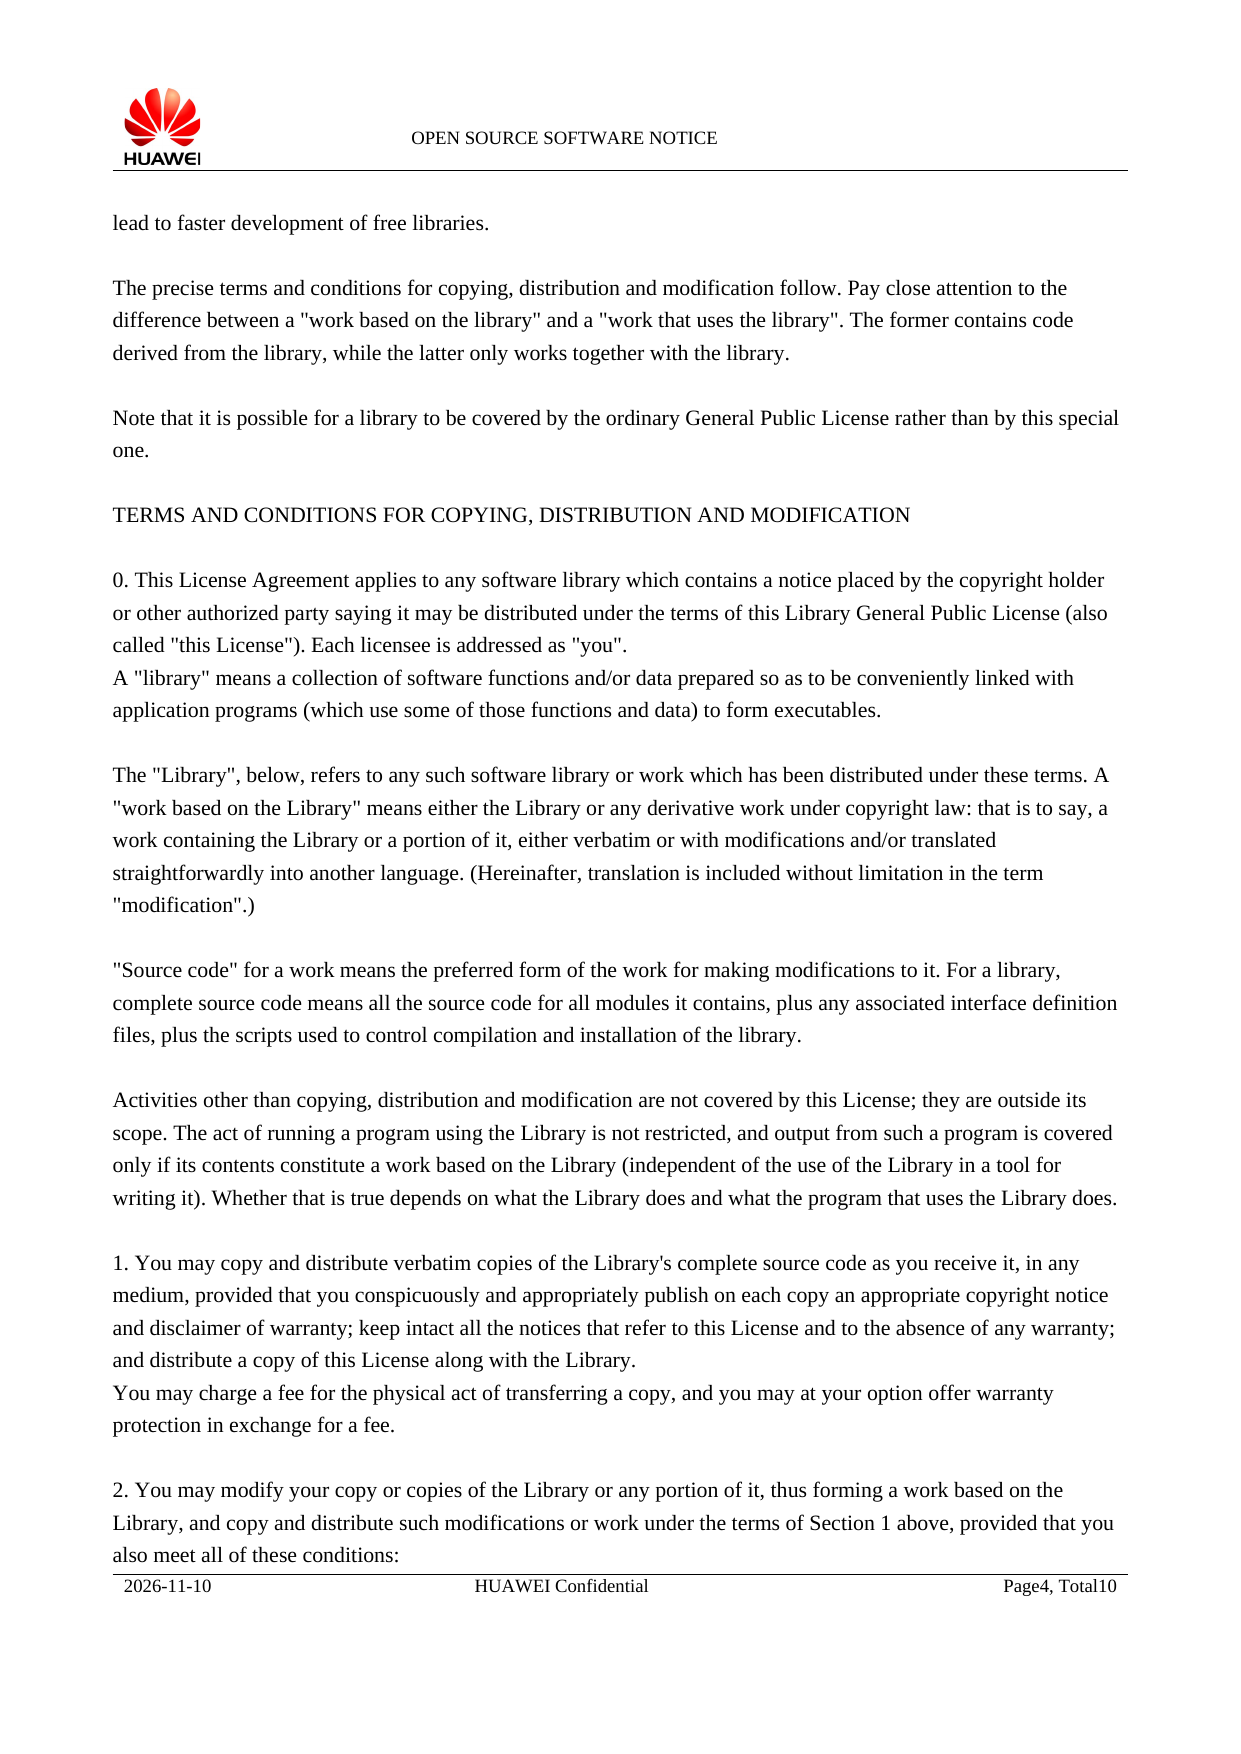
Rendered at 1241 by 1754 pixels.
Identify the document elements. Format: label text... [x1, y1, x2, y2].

picture [124, 88, 201, 165]
